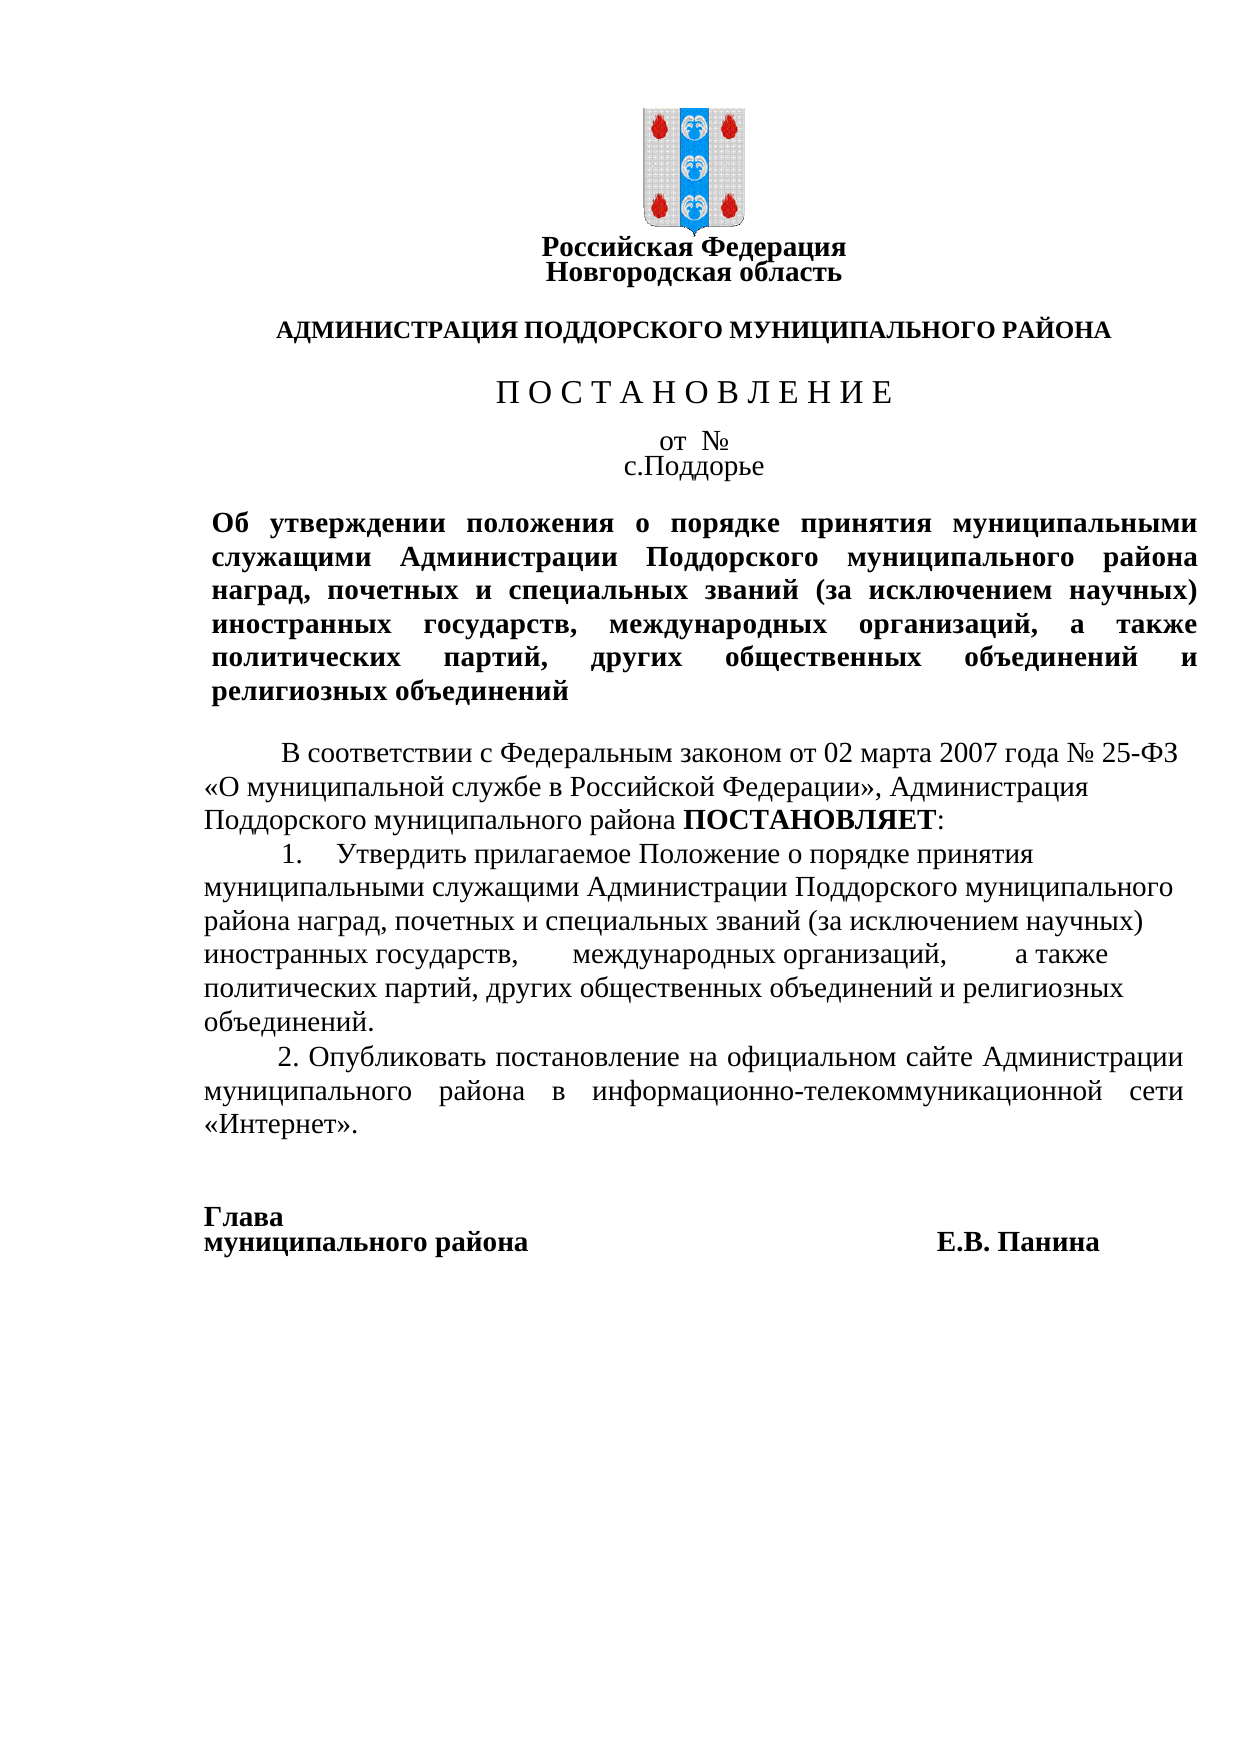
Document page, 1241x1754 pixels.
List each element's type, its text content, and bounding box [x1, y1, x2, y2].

picture [643, 108, 745, 237]
text Глава [204, 1207, 1184, 1232]
subtitle АДМИНИСТРАЦИЯ ПОДДОРСКОГО МУНИЦИПАЛЬНОГО РАЙОНА [204, 315, 1184, 344]
text с.Поддорье [204, 455, 1184, 480]
text В соответствии с Федеральным законом от 02 марта 2007 года № 25-ФЗ «О муниципальной службе в Российской Федерации», Администрация Поддорского муниципального района ПОСТАНОВЛЯЕТ: [204, 735, 1184, 836]
text муниципального района Е.В. Панина [204, 1232, 1184, 1257]
subtitle П О С Т А Н О В Л Е Н И Е [204, 373, 1184, 411]
table_header Об утверждении положения о порядке принятия муниципальными служащими Администрации Поддорского муниципального района наград, почетных и специальных званий (за исключением научных) иностранных государств, международных организаций, а также политических партий, других общественных объединений и религиозных объединений [200, 505, 1211, 735]
list Утвердить прилагаемое Положение о порядке принятия муниципальными служащими Администрации Поддорского муниципального района наград, почетных и специальных званий (за исключением научных) иностранных государств, международных организаций, а также политических партий, других общественных объединений и религиозных объединений. [204, 836, 1184, 1039]
subtitle Российская Федерация [204, 236, 1184, 261]
text 2. Опубликовать постановление на официальном сайте Администрации муниципального района в информационно-телекоммуникационной сети «Интернет». [204, 1039, 1184, 1140]
text от № [204, 430, 1184, 455]
subtitle Новгородская область [204, 261, 1184, 286]
